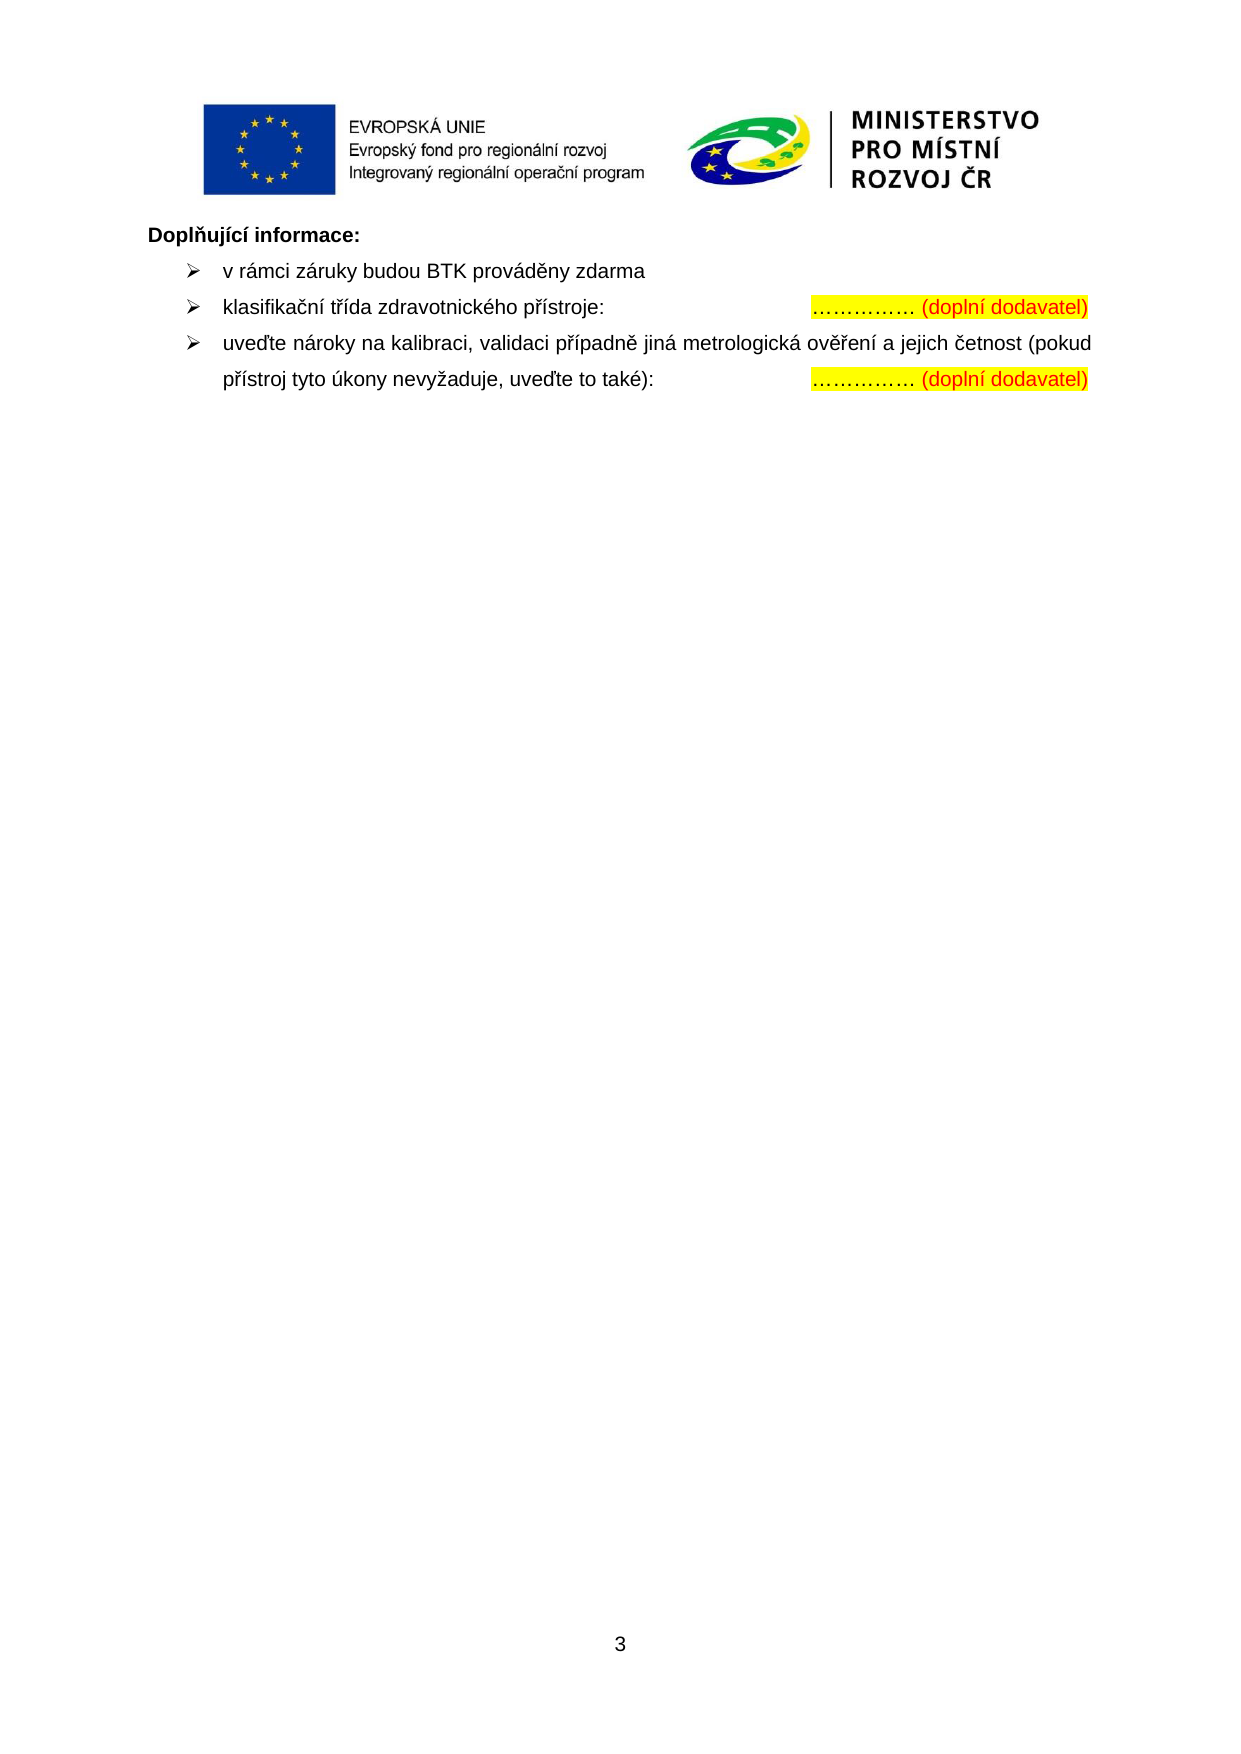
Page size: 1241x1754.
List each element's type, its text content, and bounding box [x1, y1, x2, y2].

list uveďte nároky na kalibraci, validaci případně jiná metrologická ověření a jejich četnost (pokud přístroj tyto úkony nevyžaduje, uveďte to také): …………… (doplní dodavatel) [185, 331, 1093, 391]
list v rámci záruky budou BTK prováděny zdarma [185, 259, 1093, 283]
text Doplňující informace: [148, 223, 1093, 247]
list klasifikační třída zdravotnického přístroje: …………… (doplní dodavatel) [185, 295, 811, 319]
